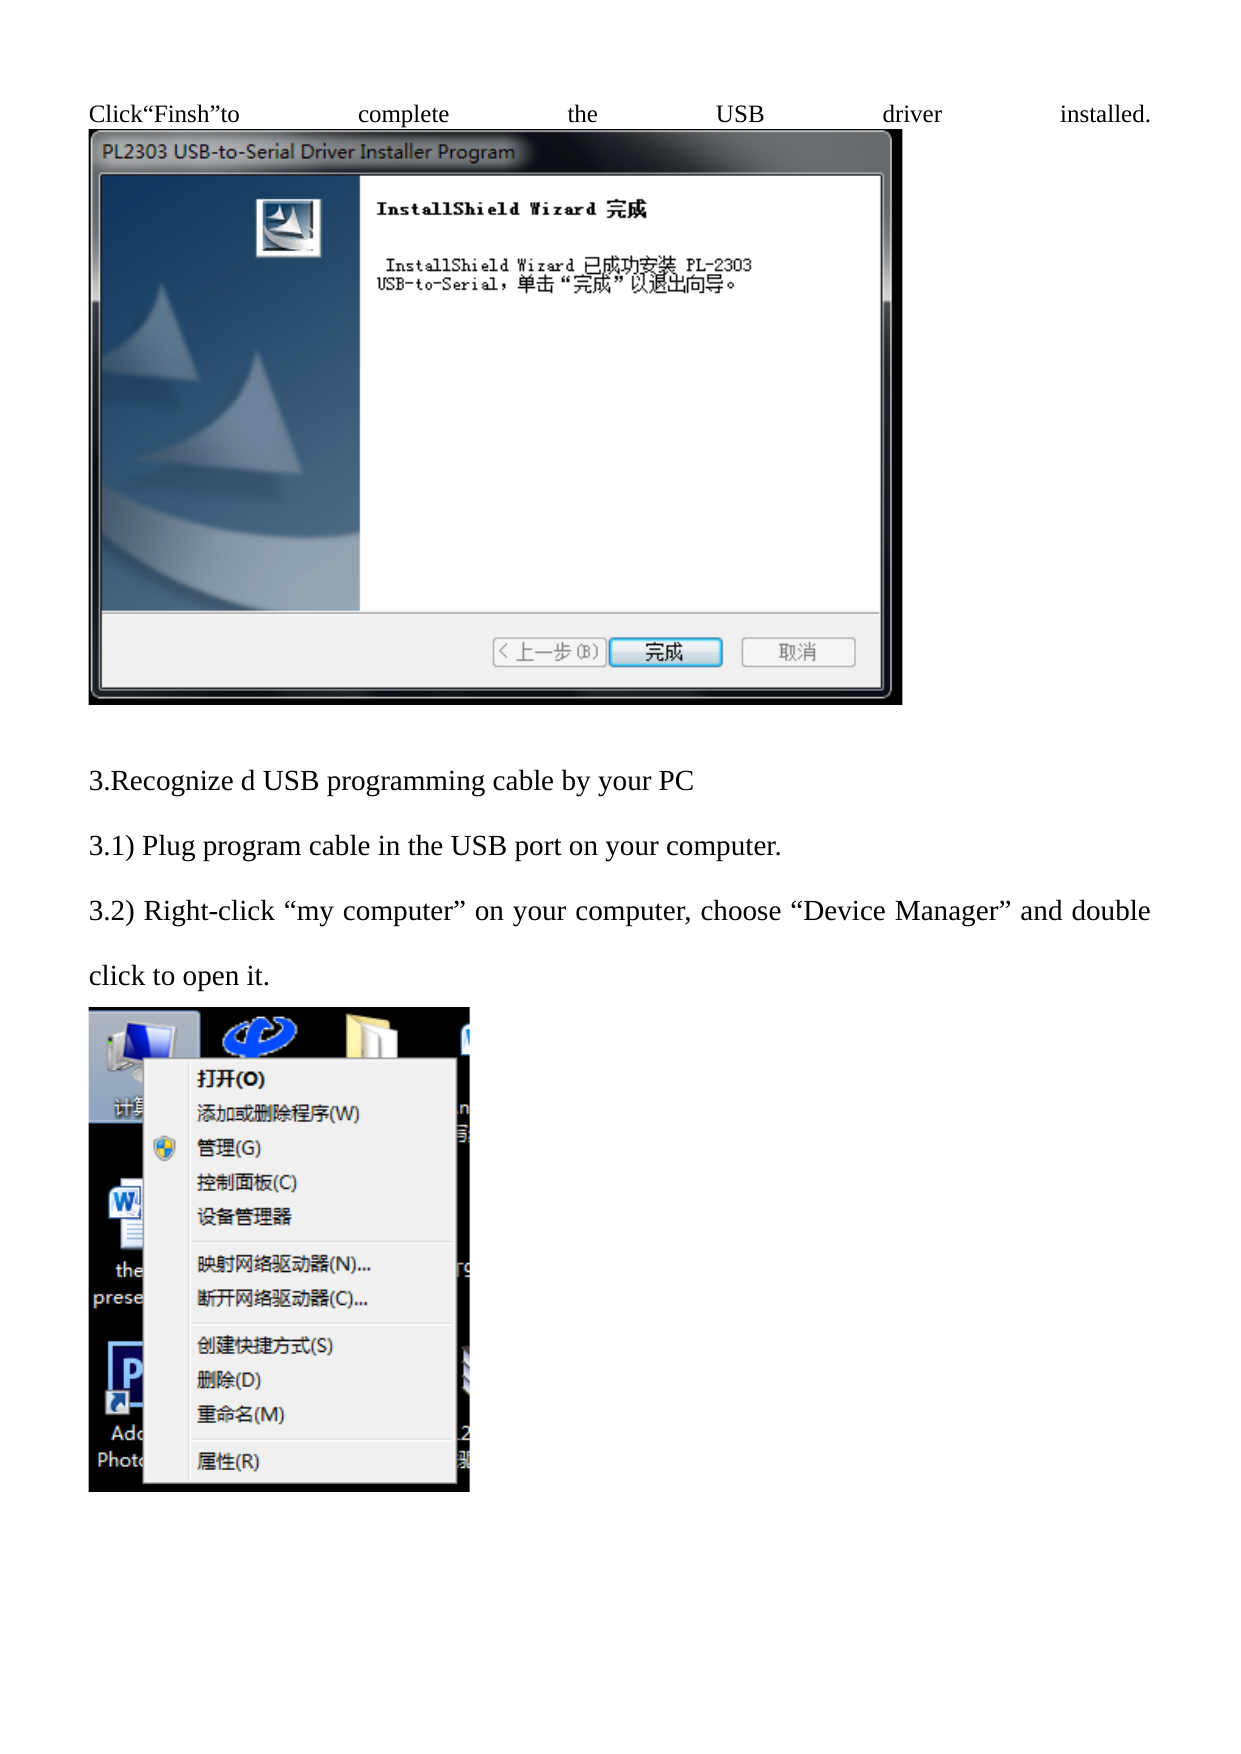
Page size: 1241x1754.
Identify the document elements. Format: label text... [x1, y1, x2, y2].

text 3.1) Plug program cable in the USB port on your computer. [88, 812, 1152, 877]
picture [88, 129, 903, 705]
picture [88, 1007, 470, 1492]
text 3.2) Right-click “my computer” on your computer, choose “Device Manager” and double click to open it. [88, 877, 1152, 1007]
text 3.Recognize d USB programming cable by your PC [88, 747, 1152, 812]
